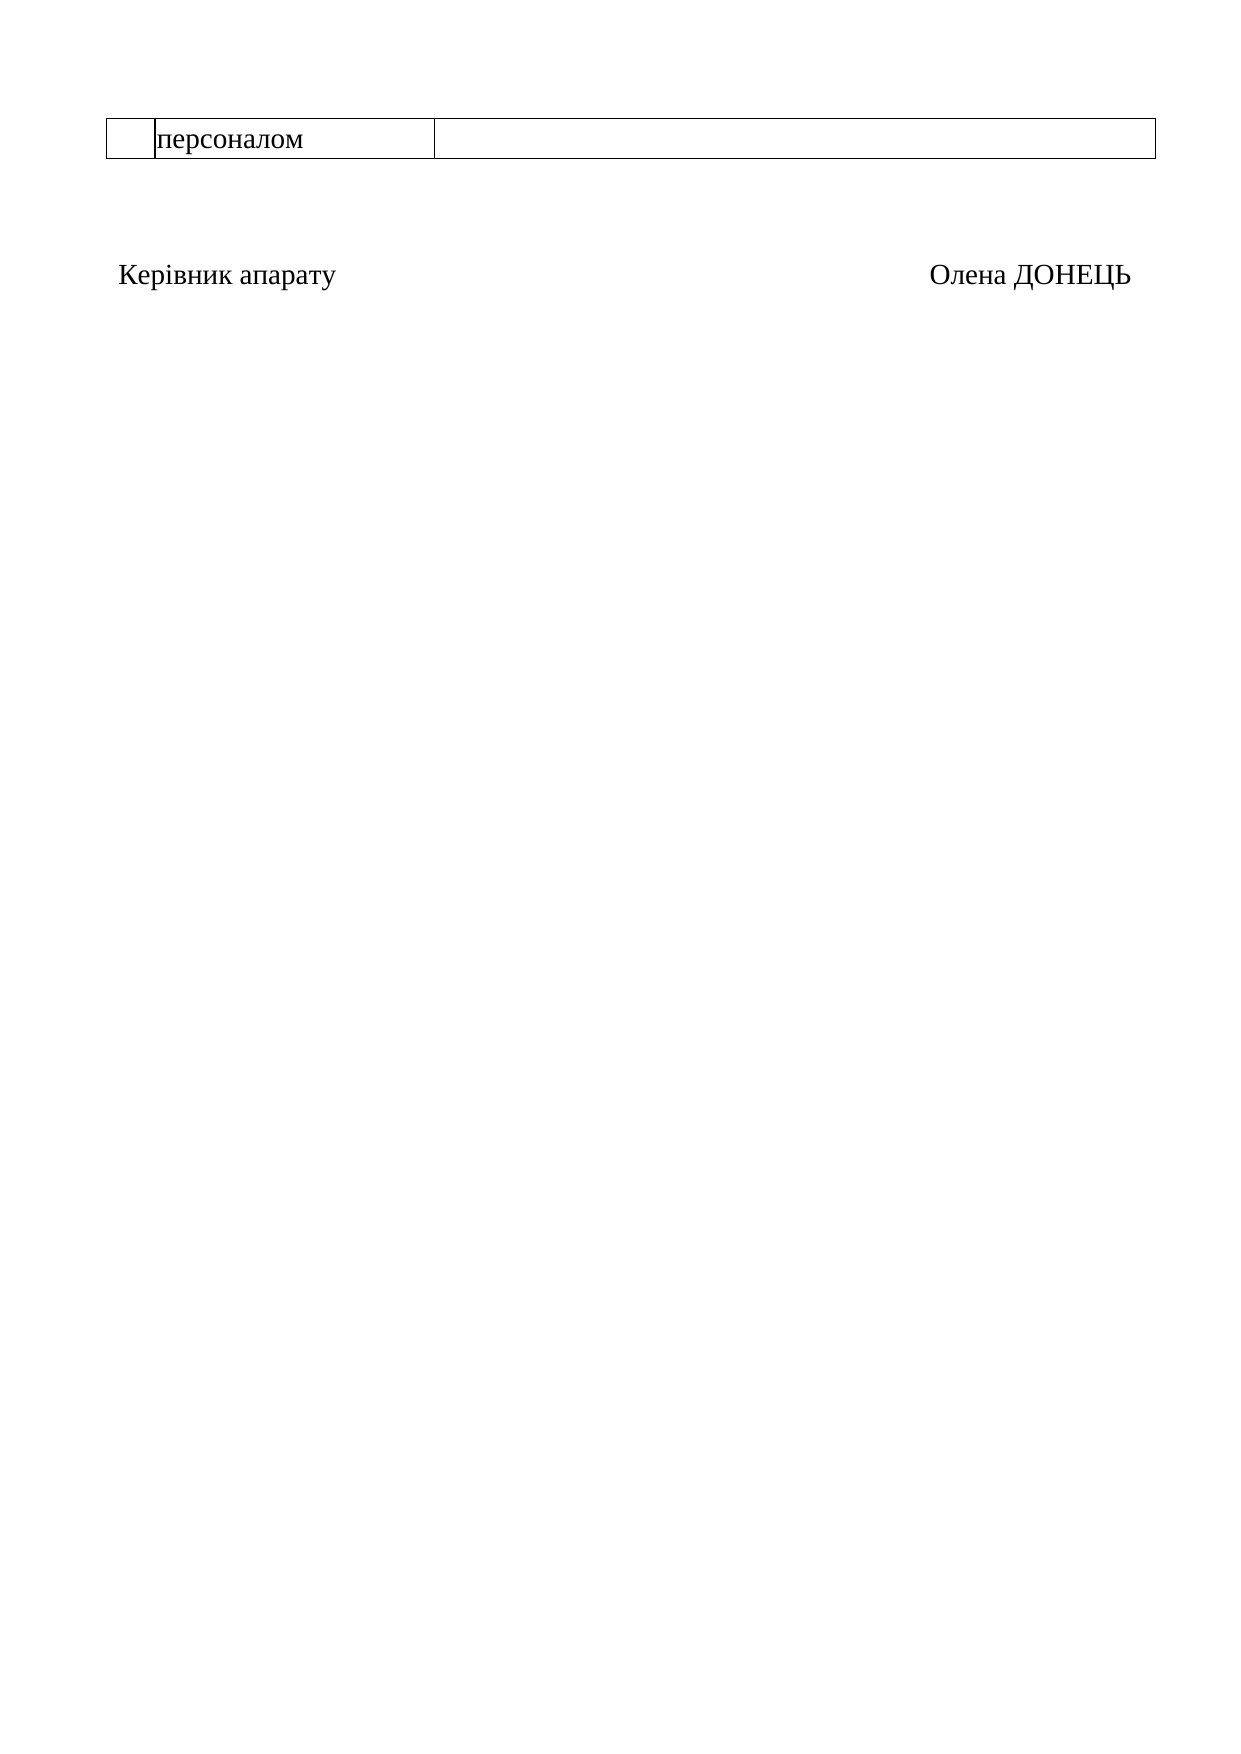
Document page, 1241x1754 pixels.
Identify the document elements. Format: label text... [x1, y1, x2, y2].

table_cell 2. [107, 119, 154, 158]
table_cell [156, 119, 434, 158]
text Керівник апарату Олена ДОНЕЦЬ [118, 257, 1167, 291]
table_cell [435, 119, 1155, 158]
